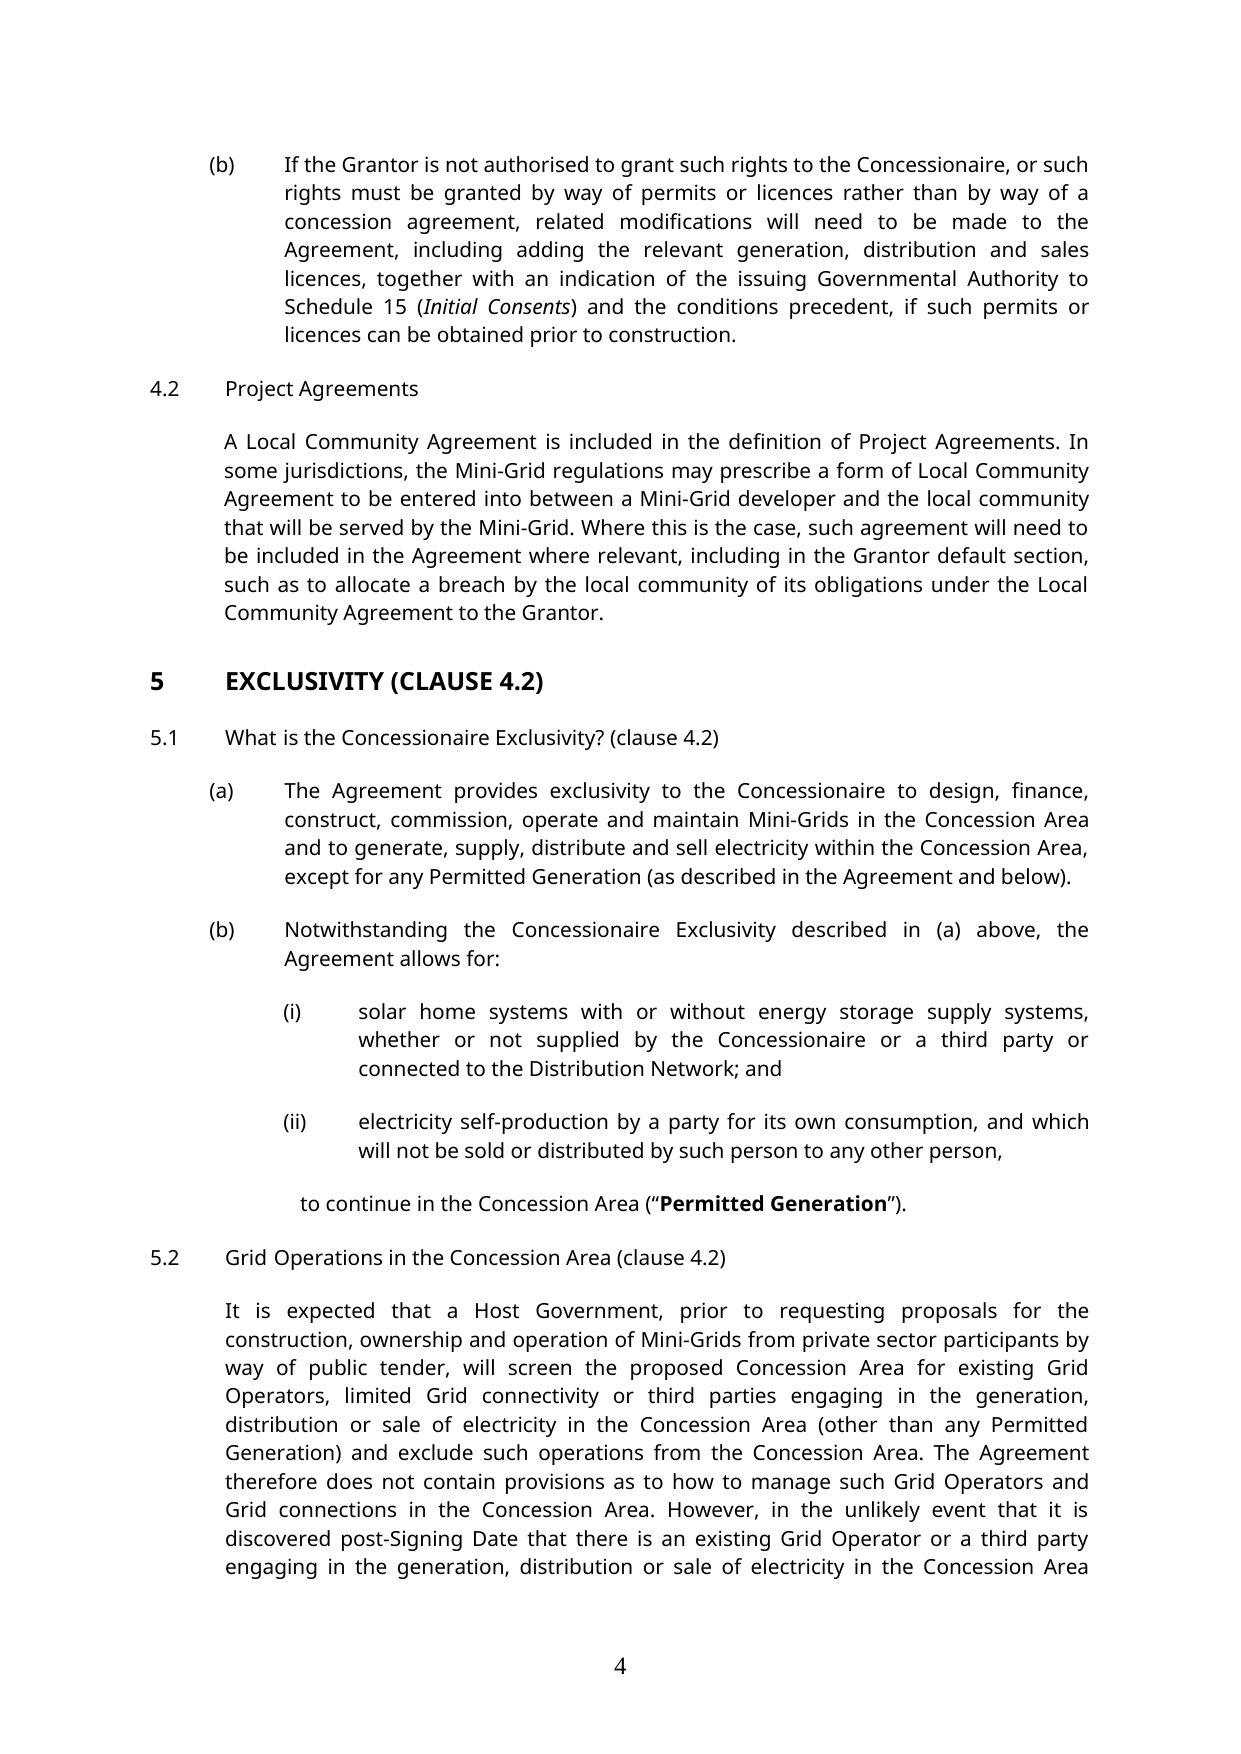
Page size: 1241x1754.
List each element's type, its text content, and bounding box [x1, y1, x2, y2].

subtitle Notwithstanding the Concessionaire Exclusivity described in (a) above, the Agreement allows for: [209, 915, 1090, 972]
subtitle The Agreement provides exclusivity to the Concessionaire to design, finance, construct, commission, operate and maintain Mini-Grids in the Concession Area and to generate, supply, distribute and sell electricity within the Concession Area, except for any Permitted Generation (as described in the Agreement and below). [209, 777, 1090, 890]
subtitle What is the Concessionaire Exclusivity? (clause 4.2) [150, 723, 1090, 752]
subtitle solar home systems with or without energy storage supply systems, whether or not supplied by the Concessionaire or a third party or connected to the Distribution Network; and [283, 997, 1090, 1082]
subtitle If the Grantor is not authorised to grant such rights to the Concessionaire, or such rights must be granted by way of permits or licences rather than by way of a concession agreement, related modifications will need to be made to the Agreement, including adding the relevant generation, distribution and sales licences, together with an indication of the issuing Governmental Authority to Schedule 15 (Initial Consents) and the conditions precedent, if such permits or licences can be obtained prior to construction. [209, 150, 1090, 349]
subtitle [225, 1296, 1090, 1581]
subtitle electricity self-production by a party for its own consumption, and which will not be sold or distributed by such person to any other person, [283, 1107, 1090, 1164]
subtitle Grid Operations in the Concession Area (clause 4.2) [150, 1243, 1090, 1271]
subtitle A Local Community Agreement is included in the definition of Project Agreements. In some jurisdictions, the Mini-Grid regulations may prescribe a form of Local Community Agreement to be entered into between a Mini-Grid developer and the local community that will be served by the Mini-Grid. Where this is the case, such agreement will need to be included in the Agreement where relevant, including in the Grantor default section, such as to allocate a breach by the local community of its obligations under the Local Community Agreement to the Grantor. [224, 427, 1090, 627]
subtitle Exclusivity (Clause 4.2) [150, 664, 1090, 698]
subtitle to continue in the Concession Area (“Permitted Generation”). [300, 1189, 1090, 1218]
subtitle Project Agreements [150, 374, 1090, 402]
